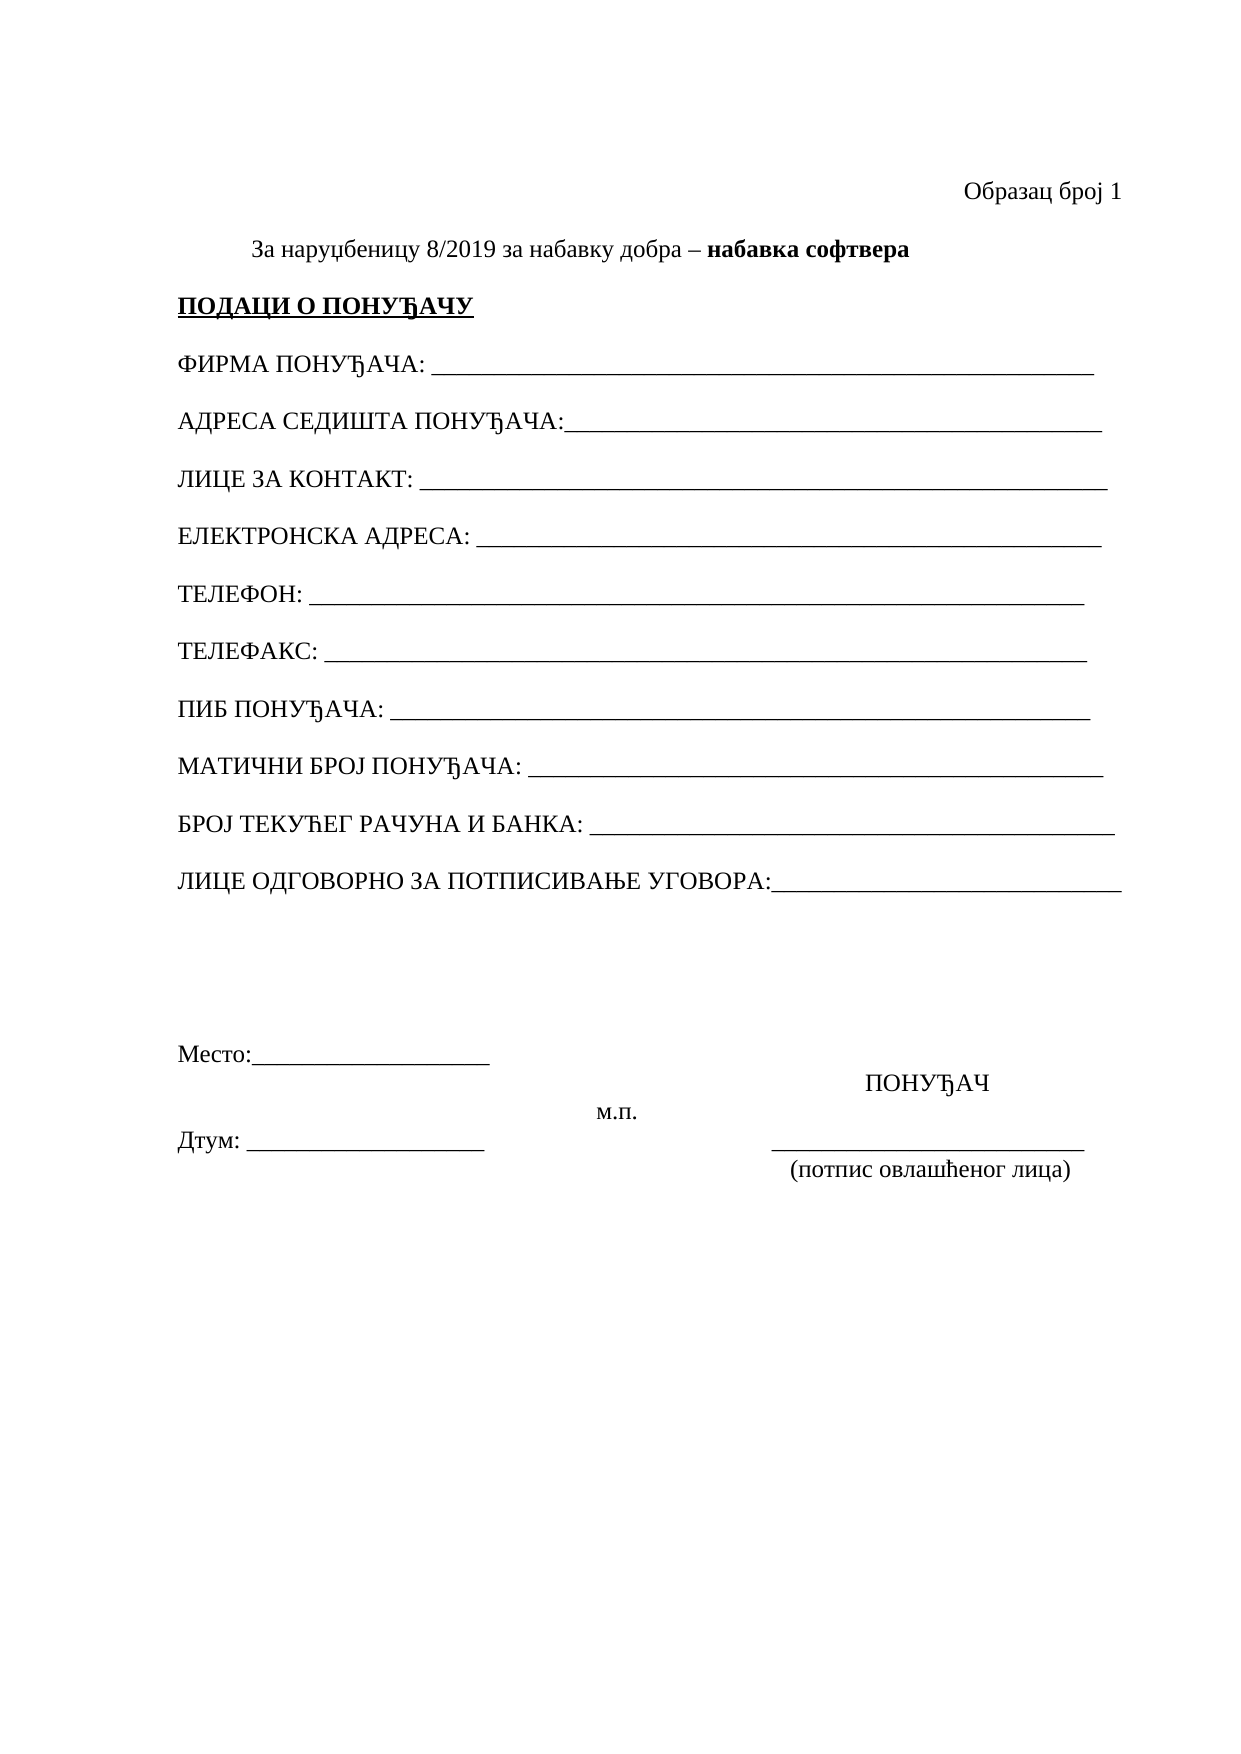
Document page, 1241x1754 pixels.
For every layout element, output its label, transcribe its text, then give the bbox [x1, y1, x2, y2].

text БРОЈ ТЕКУЋЕГ РАЧУНА И БАНКА: __________________________________________ [177, 809, 1122, 838]
text ПОНУЂАЧ [177, 1068, 1122, 1096]
text м.п. [177, 1096, 1122, 1125]
text ЛИЦЕ ЗА КОНТАКТ: _______________________________________________________ [177, 464, 1122, 493]
text ЛИЦЕ ОДГОВОРНО ЗА ПОТПИСИВАЊЕ УГОВОРА:____________________________ [177, 866, 1122, 895]
text ФИРМА ПОНУЂАЧА: _____________________________________________________ [177, 349, 1122, 378]
text (потпис овлашћеног лица) [177, 1154, 1122, 1183]
text АДРЕСА СЕДИШТА ПОНУЂАЧА:___________________________________________ [177, 406, 1122, 435]
text За наруџбеницу 8/2019 за набавку добра – набавка софтвера [177, 234, 1122, 263]
text ПИБ ПОНУЂАЧА: ________________________________________________________ [177, 694, 1122, 723]
text Дтум: ___________________ _________________________ [177, 1125, 1122, 1154]
text ЕЛЕКТРОНСКА АДРЕСА: __________________________________________________ [177, 521, 1122, 550]
text МАТИЧНИ БРОЈ ПОНУЂАЧА: ______________________________________________ [177, 751, 1122, 780]
text ТЕЛЕФОН: ______________________________________________________________ [177, 579, 1122, 608]
text Место:___________________ [177, 1039, 1122, 1068]
text ПОДАЦИ О ПОНУЂАЧУ [177, 291, 1122, 320]
text Образац број 1 [177, 176, 1122, 205]
text ТЕЛЕФАКС: _____________________________________________________________ [177, 636, 1122, 665]
